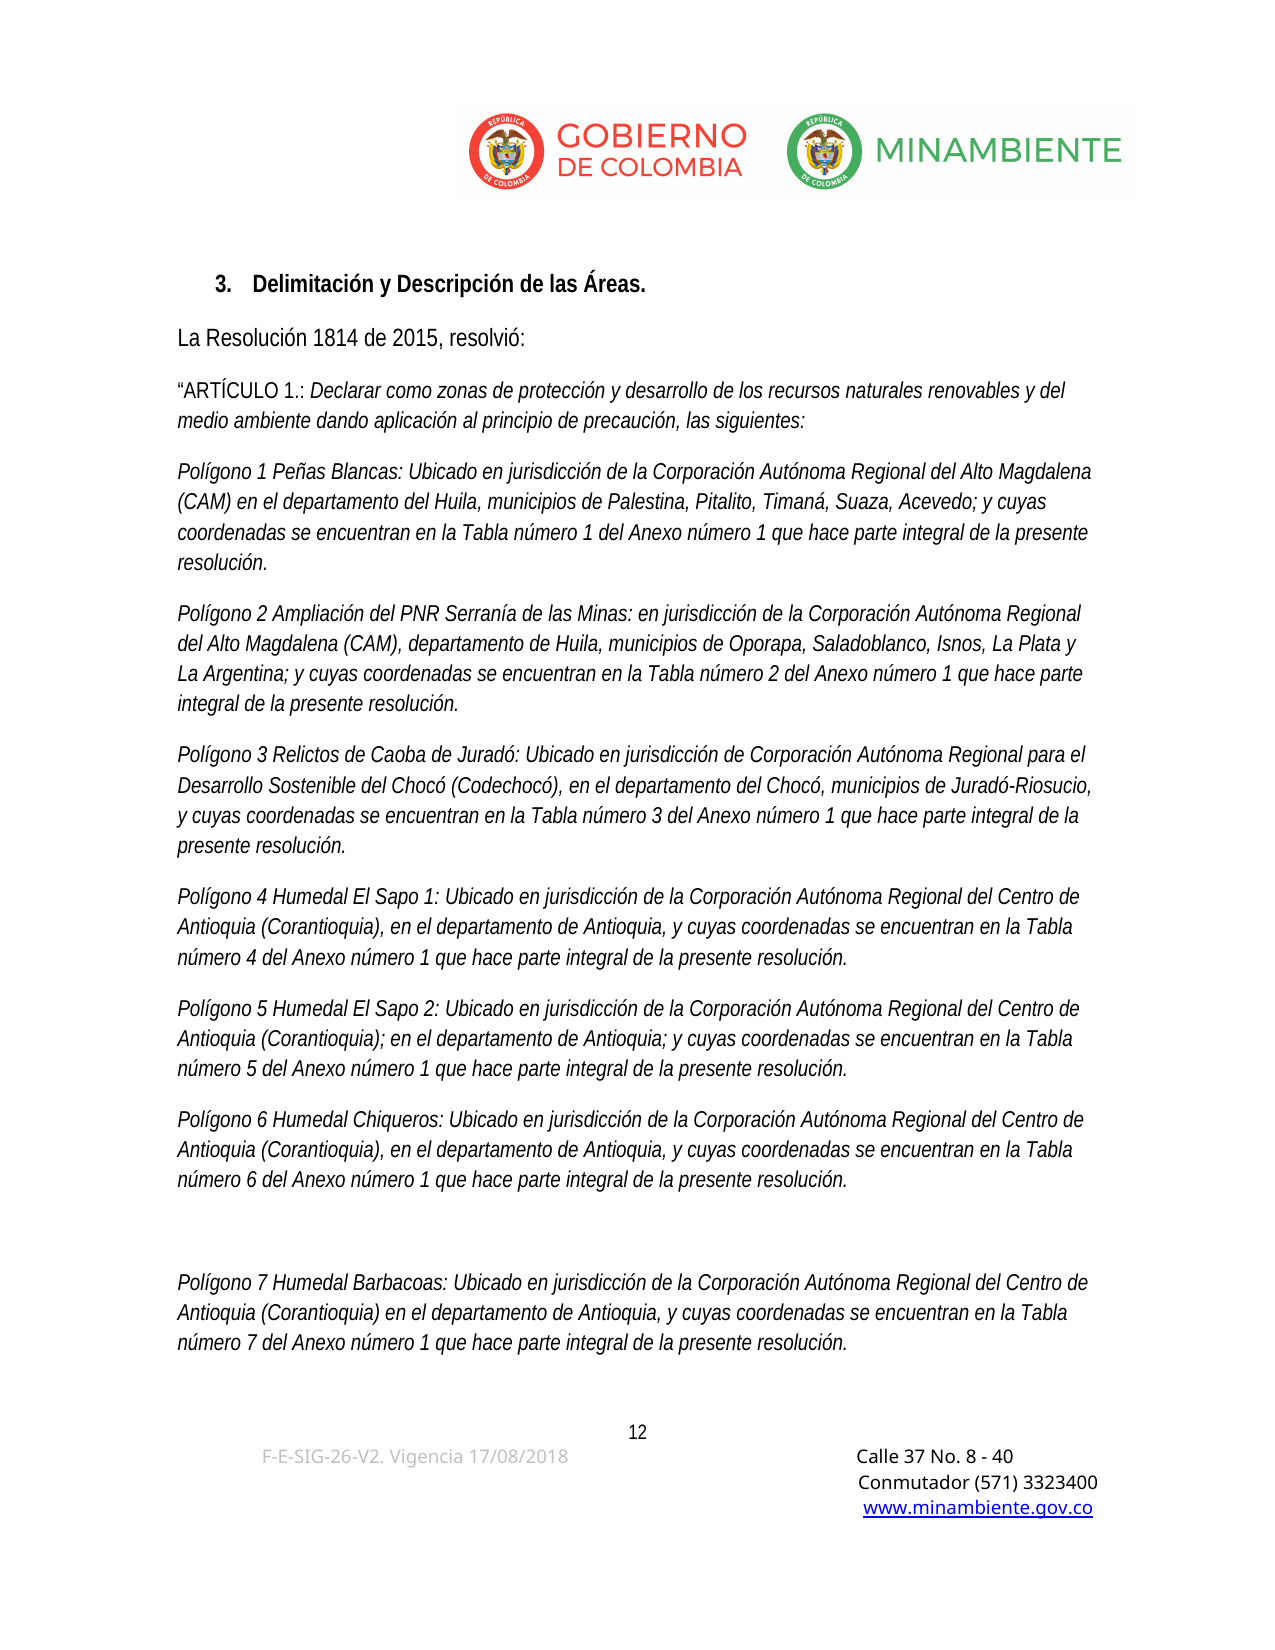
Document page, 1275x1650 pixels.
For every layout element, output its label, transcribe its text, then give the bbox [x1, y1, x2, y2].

list Delimitación y Descripción de las Áreas. [215, 269, 1098, 298]
text Polígono 3 Relictos de Caoba de Juradó: Ubicado en jurisdicción de Corporación Autónoma Regional para el Desarrollo Sostenible del Chocó (Codechocó), en el departamento del Chocó, municipios de Juradó-Riosucio, y cuyas coordenadas se encuentran en la Tabla número 3 del Anexo número 1 que hace parte integral de la presente resolución. [177, 741, 1098, 858]
picture [450, 101, 1140, 201]
text Polígono 7 Humedal Barbacoas: Ubicado en jurisdicción de la Corporación Autónoma Regional del Centro de Antioquia (Corantioquia) en el departamento de Antioquia, y cuyas coordenadas se encuentran en la Tabla número 7 del Anexo número 1 que hace parte integral de la presente resolución. [177, 1268, 1098, 1355]
text “ARTÍCULO 1.: Declarar como zonas de protección y desarrollo de los recursos naturales renovables y del medio ambiente dando aplicación al principio de precaución, las siguientes: [177, 377, 1098, 433]
text Polígono 5 Humedal El Sapo 2: Ubicado en jurisdicción de la Corporación Autónoma Regional del Centro de Antioquia (Corantioquia); en el departamento de Antioquia; y cuyas coordenadas se encuentran en la Tabla número 5 del Anexo número 1 que hace parte integral de la presente resolución. [177, 994, 1098, 1081]
text Polígono 4 Humedal El Sapo 1: Ubicado en jurisdicción de la Corporación Autónoma Regional del Centro de Antioquia (Corantioquia), en el departamento de Antioquia, y cuyas coordenadas se encuentran en la Tabla número 4 del Anexo número 1 que hace parte integral de la presente resolución. [177, 883, 1098, 970]
text Polígono 2 Ampliación del PNR Serranía de las Minas: en jurisdicción de la Corporación Autónoma Regional del Alto Magdalena (CAM), departamento de Huila, municipios de Oporapa, Saladoblanco, Isnos, La Plata y La Argentina; y cuyas coordenadas se encuentran en la Tabla número 2 del Anexo número 1 que hace parte integral de la presente resolución. [177, 600, 1098, 717]
text Polígono 1 Peñas Blancas: Ubicado en jurisdicción de la Corporación Autónoma Regional del Alto Magdalena (CAM) en el departamento del Huila, municipios de Palestina, Pitalito, Timaná, Suaza, Acevedo; y cuyas coordenadas se encuentran en la Tabla número 1 del Anexo número 1 que hace parte integral de la presente resolución. [177, 458, 1098, 575]
text Polígono 6 Humedal Chiqueros: Ubicado en jurisdicción de la Corporación Autónoma Regional del Centro de Antioquia (Corantioquia), en el departamento de Antioquia, y cuyas coordenadas se encuentran en la Tabla número 6 del Anexo número 1 que hace parte integral de la presente resolución. [177, 1106, 1098, 1193]
text La Resolución 1814 de 2015, resolvió: [177, 323, 1098, 352]
